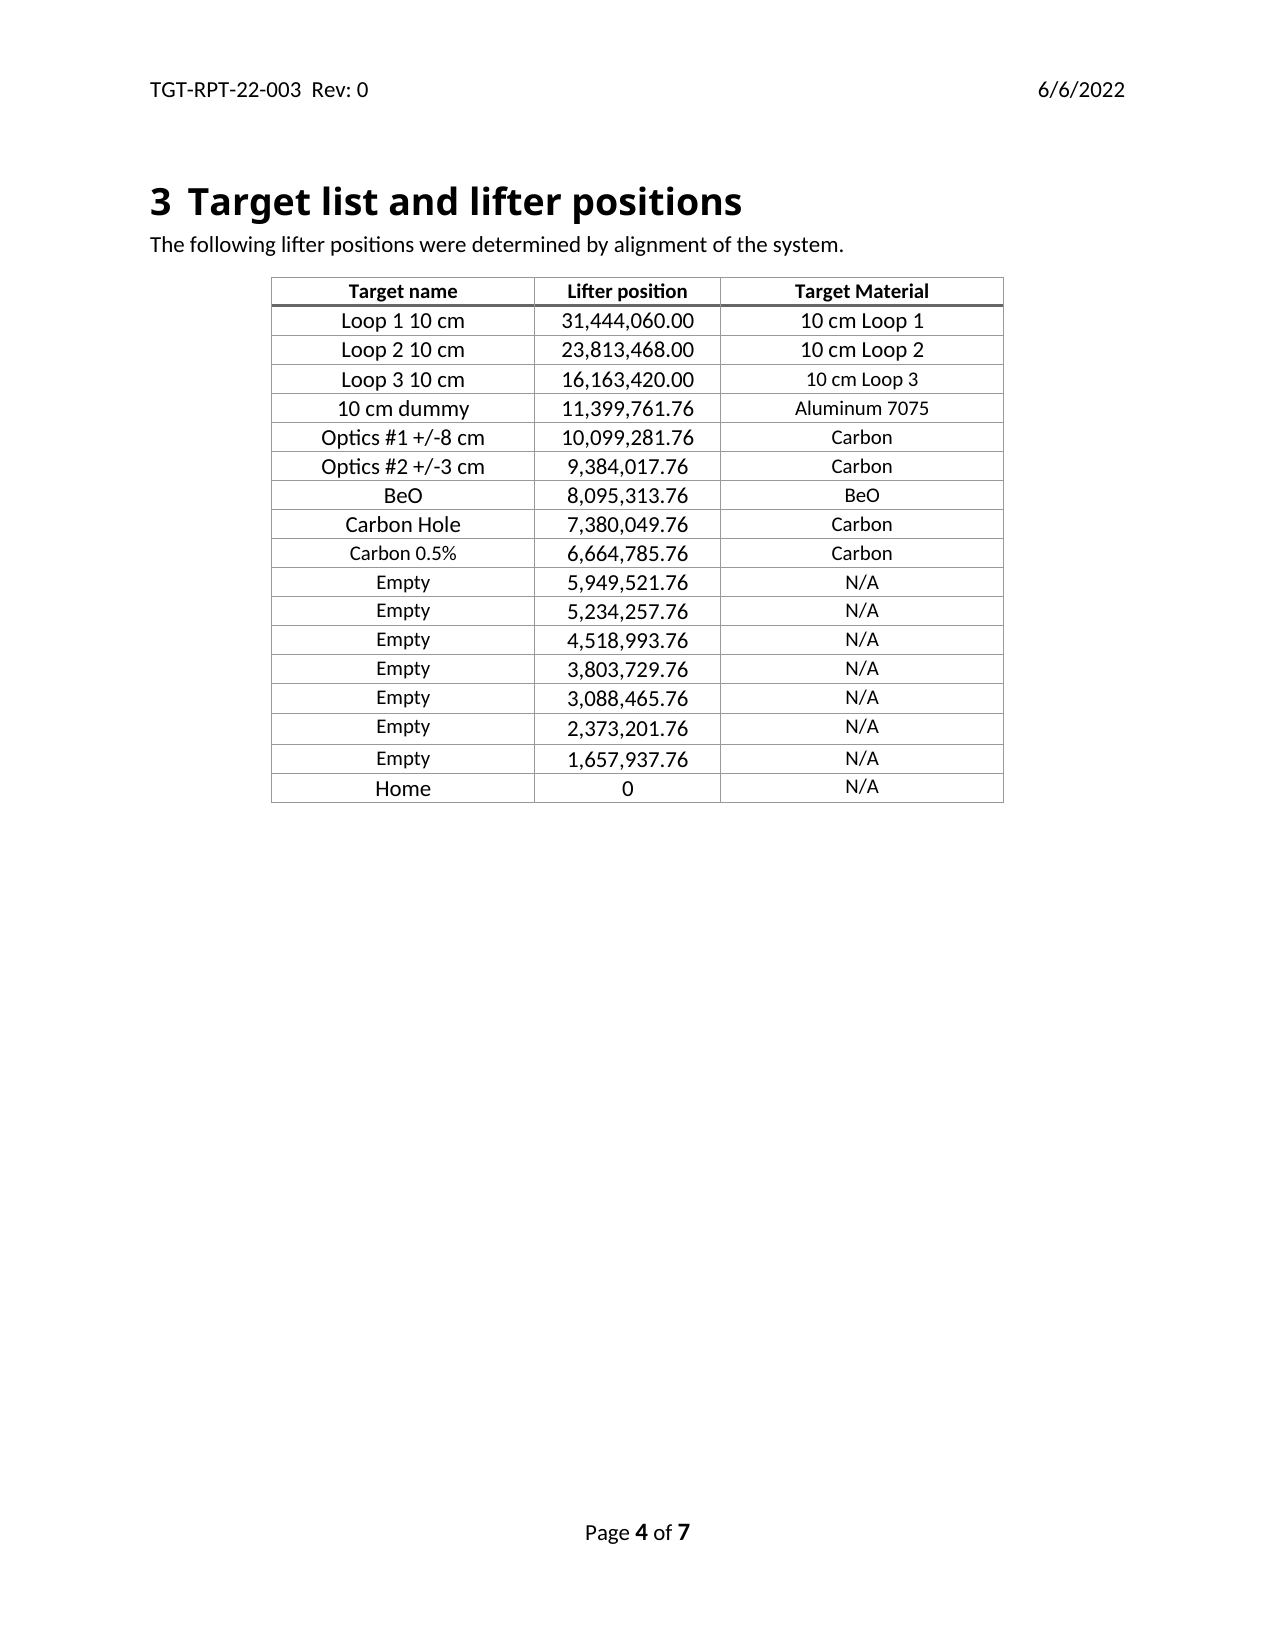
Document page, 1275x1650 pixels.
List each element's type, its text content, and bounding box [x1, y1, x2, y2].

table_cell Empty [272, 714, 534, 744]
table_cell 31,444,060.00 [535, 307, 720, 334]
table_cell Empty [272, 597, 534, 625]
table_header Lifter position [535, 278, 720, 303]
table_cell 0 [535, 774, 720, 802]
table_cell 10 cm Loop 3 [721, 365, 1003, 393]
table_cell 16,163,420.00 [535, 365, 720, 393]
table_cell Carbon [721, 539, 1003, 567]
table_header Target name [272, 278, 534, 303]
table_cell Aluminum 7075 [721, 394, 1003, 422]
table_cell N/A [721, 597, 1003, 625]
table_cell Optics #2 +/-3 cm [272, 452, 534, 480]
table_cell Home [272, 774, 534, 802]
subtitle Target list and lifter positions [150, 175, 1125, 226]
table_cell Empty [272, 745, 534, 773]
table_cell Loop 2 10 cm [272, 336, 534, 364]
table_cell N/A [721, 684, 1003, 712]
table_cell 2,373,201.76 [535, 714, 720, 744]
table_cell 10 cm Loop 2 [721, 336, 1003, 364]
table_cell 9,384,017.76 [535, 452, 720, 480]
table_cell 1,657,937.76 [535, 745, 720, 773]
table_cell 10 cm dummy [272, 394, 534, 422]
table_cell 23,813,468.00 [535, 336, 720, 364]
table_cell Empty [272, 655, 534, 683]
table_cell Carbon [721, 452, 1003, 480]
table_cell N/A [721, 655, 1003, 683]
table_cell Empty [272, 568, 534, 596]
table_cell 5,234,257.76 [535, 597, 720, 625]
table_header Target Material [721, 278, 1003, 303]
table_cell 7,380,049.76 [535, 510, 720, 538]
table_cell Loop 1 10 cm [272, 307, 534, 334]
table_cell Carbon 0.5% [272, 539, 534, 567]
text The following lifter positions were determined by alignment of the system. [150, 230, 1125, 258]
table_cell Empty [272, 684, 534, 712]
table_cell 4,518,993.76 [535, 626, 720, 654]
table_cell BeO [721, 481, 1003, 509]
table_cell 3,803,729.76 [535, 655, 720, 683]
table_cell 10,099,281.76 [535, 423, 720, 451]
table_cell 3,088,465.76 [535, 684, 720, 712]
table_cell Carbon [721, 510, 1003, 538]
table_cell 10 cm Loop 1 [721, 307, 1003, 334]
table_cell N/A [721, 568, 1003, 596]
table_cell Carbon [721, 423, 1003, 451]
table_cell 8,095,313.76 [535, 481, 720, 509]
table_cell 5,949,521.76 [535, 568, 720, 596]
table_cell Optics #1 +/-8 cm [272, 423, 534, 451]
table_cell N/A [721, 774, 1003, 802]
table_cell BeO [272, 481, 534, 509]
table_cell N/A [721, 745, 1003, 773]
table_cell Loop 3 10 cm [272, 365, 534, 393]
table_cell Empty [272, 626, 534, 654]
table_cell N/A [721, 714, 1003, 744]
table_cell 11,399,761.76 [535, 394, 720, 422]
table_cell N/A [721, 626, 1003, 654]
table_cell Carbon Hole [272, 510, 534, 538]
table_cell 6,664,785.76 [535, 539, 720, 567]
